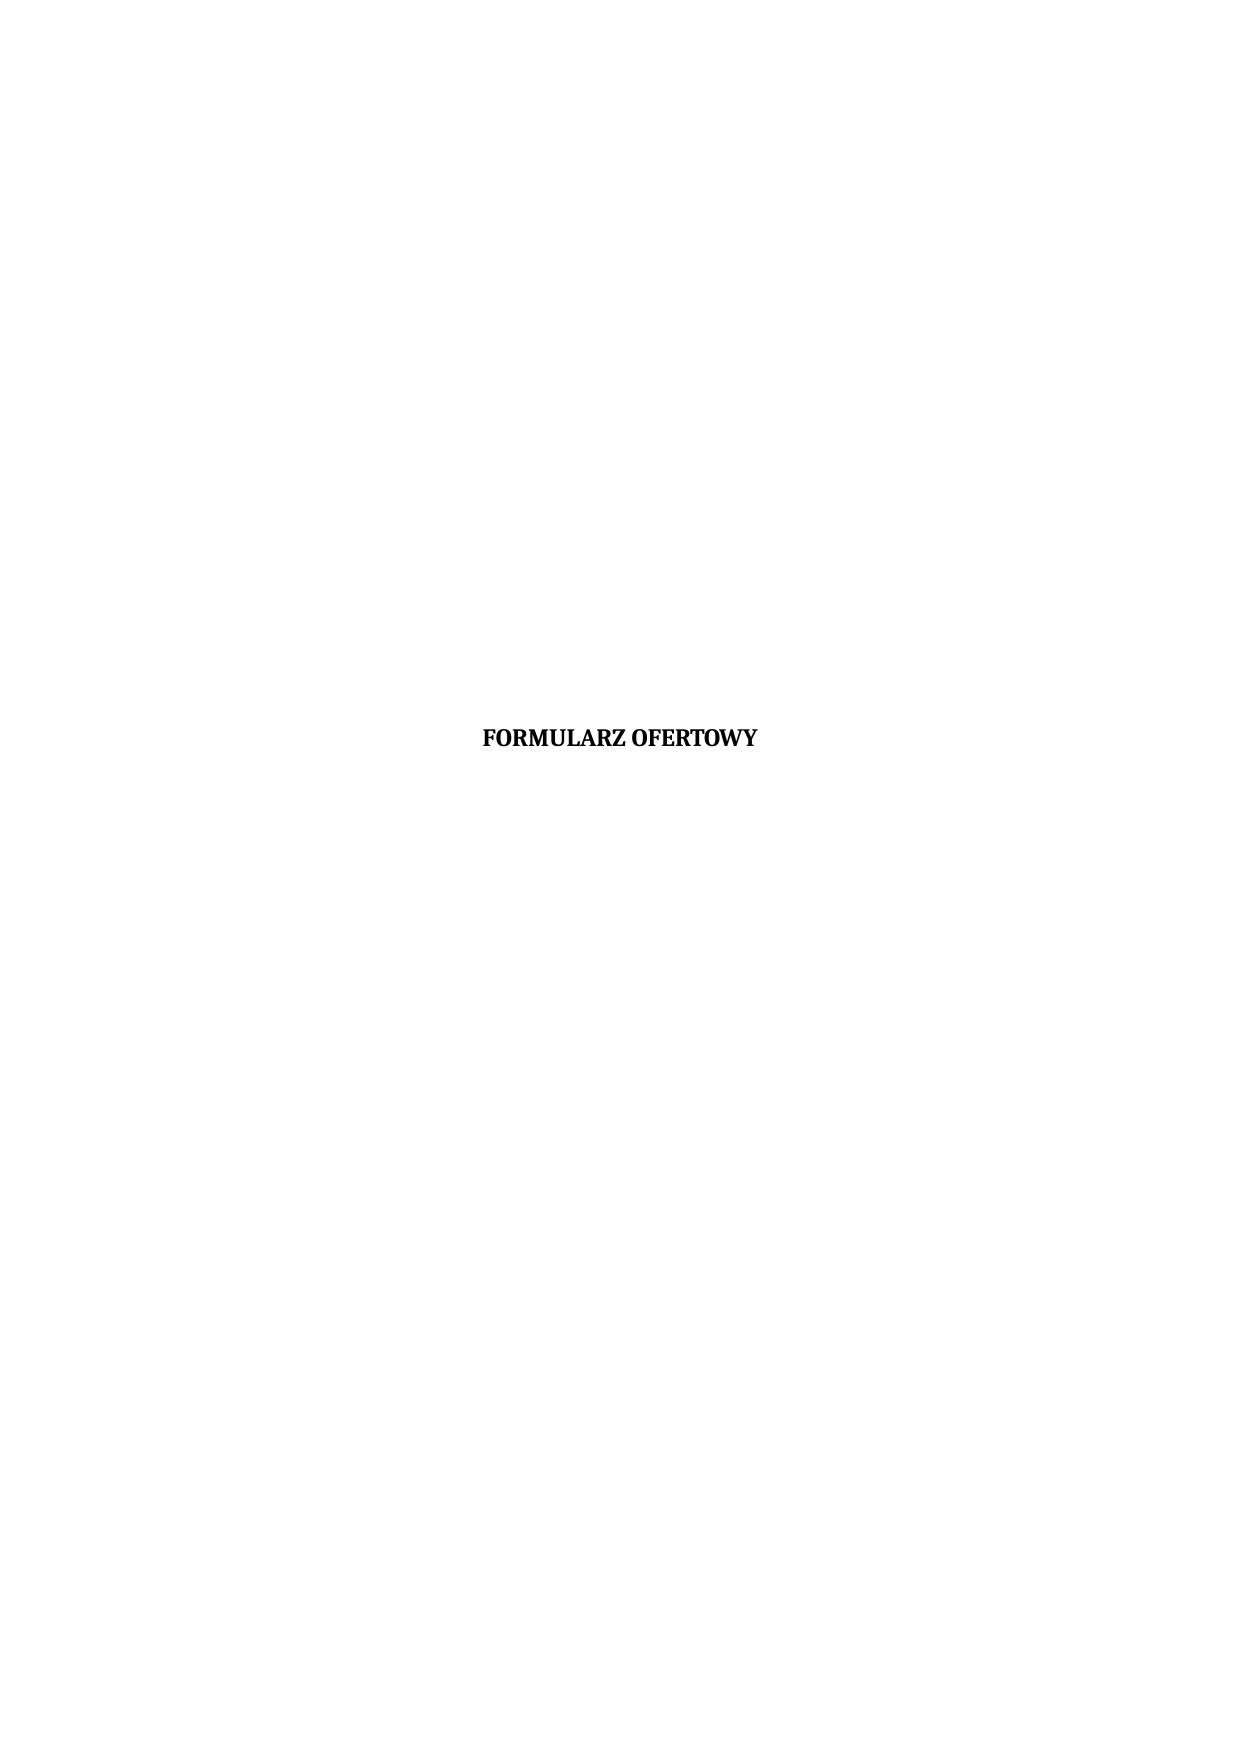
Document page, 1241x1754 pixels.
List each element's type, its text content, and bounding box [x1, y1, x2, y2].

text FORMULARZ OFERTOWY [118, 724, 1122, 752]
